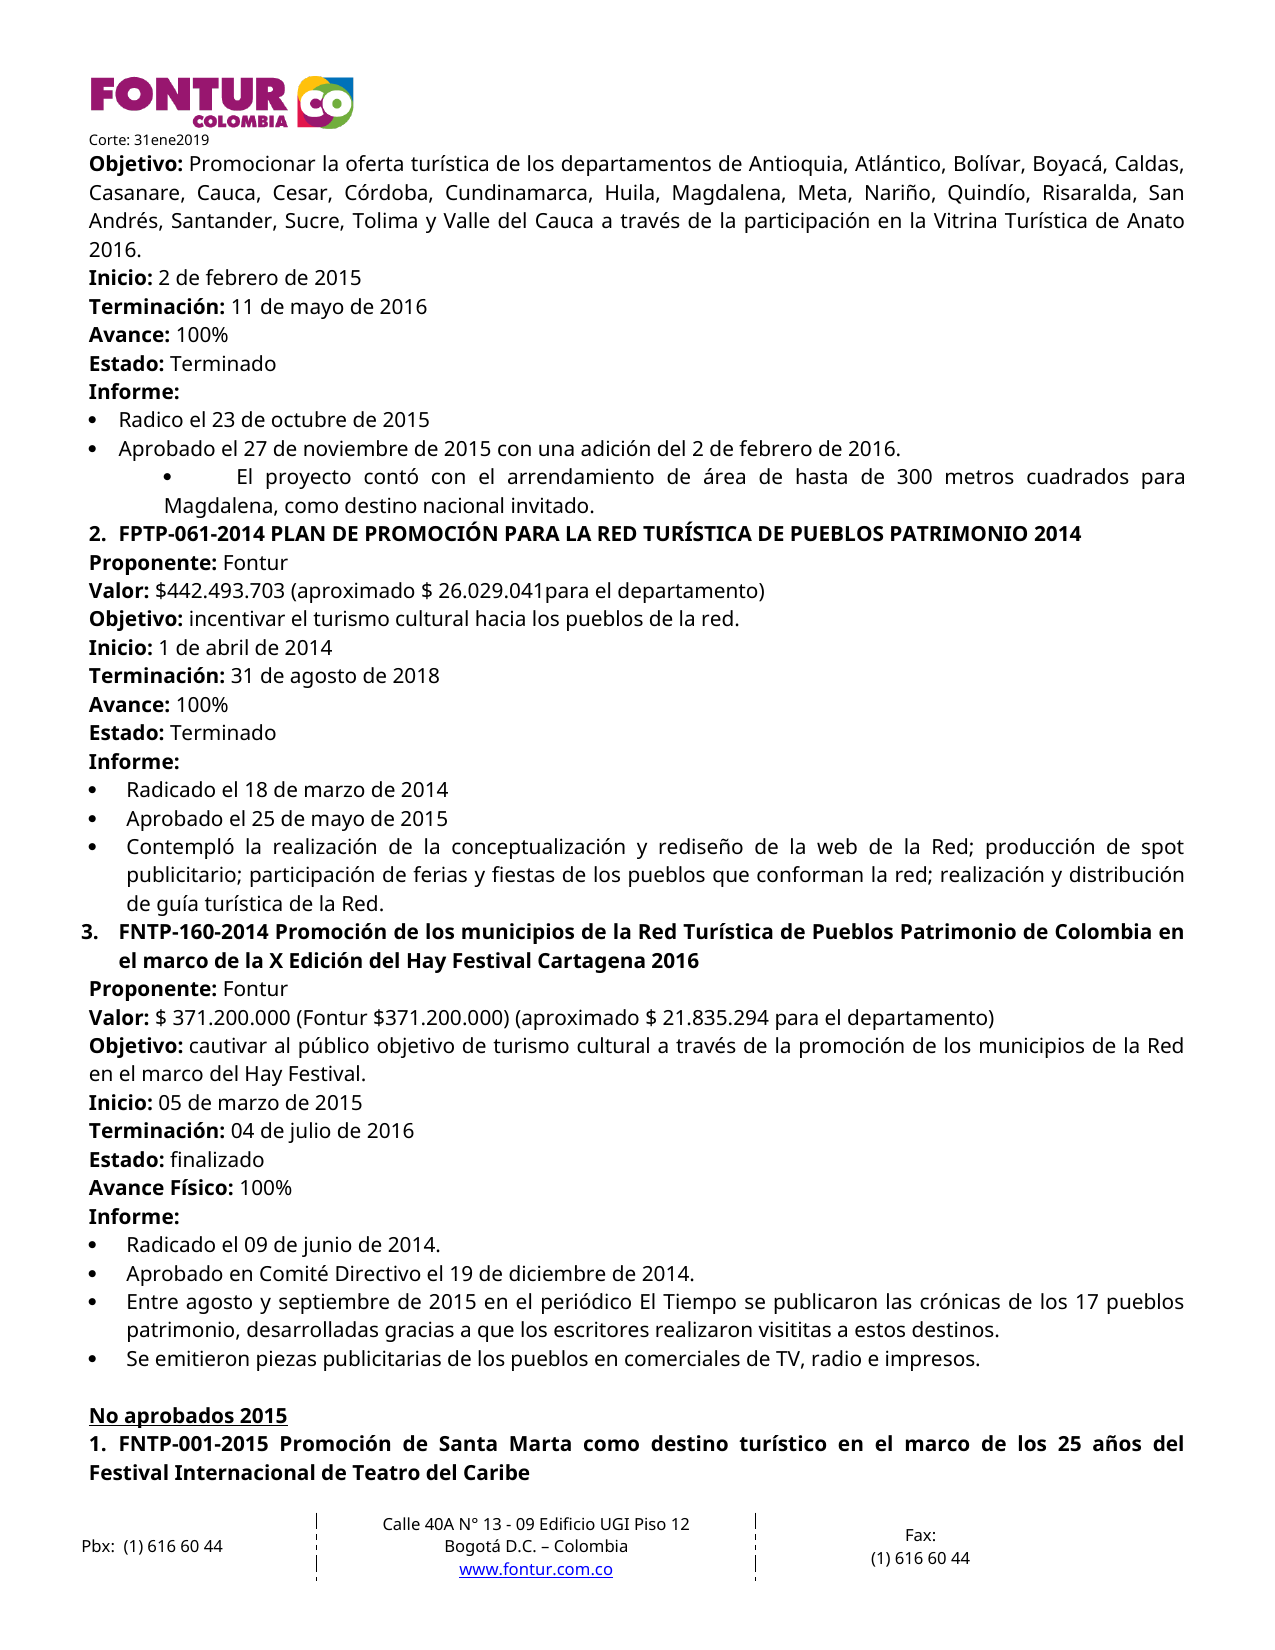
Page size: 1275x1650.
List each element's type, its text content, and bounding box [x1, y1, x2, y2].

list Entre agosto y septiembre de 2015 en el periódico El Tiempo se publicaron las crónicas de los 17 pueblos patrimonio, desarrolladas gracias a que los escritores realizaron visititas a estos destinos. [89, 1287, 1186, 1344]
text Informe: [89, 747, 1186, 775]
text Objetivo: incentivar el turismo cultural hacia los pueblos de la red. [89, 604, 1186, 633]
text Estado: Terminado [89, 718, 1186, 747]
text Valor: $ 371.200.000 (Fontur $371.200.000) (aproximado $ 21.835.294 para el departamento) [89, 1003, 1186, 1031]
list FNTP-001-2015 Promoción de Santa Marta como destino turístico en el marco de los 25 años del Festival Internacional de Teatro del Caribe [89, 1429, 1186, 1486]
list Aprobado el 25 de mayo de 2015 [89, 804, 1186, 832]
list Radico el 23 de octubre de 2015 [89, 406, 1186, 434]
text Objetivo: Promocionar la oferta turística de los departamentos de Antioquia, Atlántico, Bolívar, Boyacá, Caldas, Casanare, Cauca, Cesar, Córdoba, Cundinamarca, Huila, Magdalena, Meta, Nariño, Quindío, Risaralda, San Andrés, Santander, Sucre, Tolima y Valle del Cauca a través de la participación en la Vitrina Turística de Anato 2016. [89, 149, 1186, 263]
text Avance Físico: 100% [89, 1173, 1186, 1202]
list Radicado el 18 de marzo de 2014 [89, 775, 1186, 804]
text Proponente: Fontur [89, 548, 1186, 576]
list FPTP-061-2014 PLAN DE PROMOCIÓN PARA LA RED TURÍSTICA DE PUEBLOS PATRIMONIO 2014 [89, 519, 1186, 548]
text Inicio: 05 de marzo de 2015 [89, 1088, 1186, 1116]
picture [88, 73, 355, 130]
text Valor: $442.493.703 (aproximado $ 26.029.041para el departamento) [89, 576, 1186, 604]
text Proponente: Fontur [89, 974, 1186, 1003]
text Objetivo: cautivar al público objetivo de turismo cultural a través de la promoción de los municipios de la Red en el marco del Hay Festival. [89, 1031, 1186, 1088]
text Avance: 100% [89, 690, 1186, 718]
list FNTP-160-2014 Promoción de los municipios de la Red Turística de Pueblos Patrimonio de Colombia en el marco de la X Edición del Hay Festival Cartagena 2016 [81, 917, 1186, 974]
list Aprobado el 27 de noviembre de 2015 con una adición del 2 de febrero de 2016. [89, 434, 1186, 462]
text Estado: finalizado [89, 1145, 1186, 1173]
text Informe: [89, 1202, 1186, 1230]
text Avance: 100% [89, 320, 1186, 349]
text Terminación: 04 de julio de 2016 [89, 1116, 1186, 1145]
list El proyecto contó con el arrendamiento de área de hasta de 300 metros cuadrados para Magdalena, como destino nacional invitado. [164, 462, 1186, 519]
list Radicado el 09 de junio de 2014. [89, 1230, 1186, 1259]
list Se emitieron piezas publicitarias de los pueblos en comerciales de TV, radio e impresos. [89, 1344, 1186, 1372]
list Aprobado en Comité Directivo el 19 de diciembre de 2014. [89, 1259, 1186, 1287]
text Informe: [89, 377, 1186, 406]
list Contempló la realización de la conceptualización y rediseño de la web de la Red; producción de spot publicitario; participación de ferias y fiestas de los pueblos que conforman la red; realización y distribución de guía turística de la Red. [89, 832, 1186, 917]
text Estado: Terminado [89, 349, 1186, 377]
text Terminación: 31 de agosto de 2018 [89, 661, 1186, 690]
text No aprobados 2015 [89, 1401, 1186, 1429]
text Terminación: 11 de mayo de 2016 [89, 292, 1186, 320]
text Inicio: 1 de abril de 2014 [89, 633, 1186, 661]
text Inicio: 2 de febrero de 2015 [89, 263, 1186, 292]
